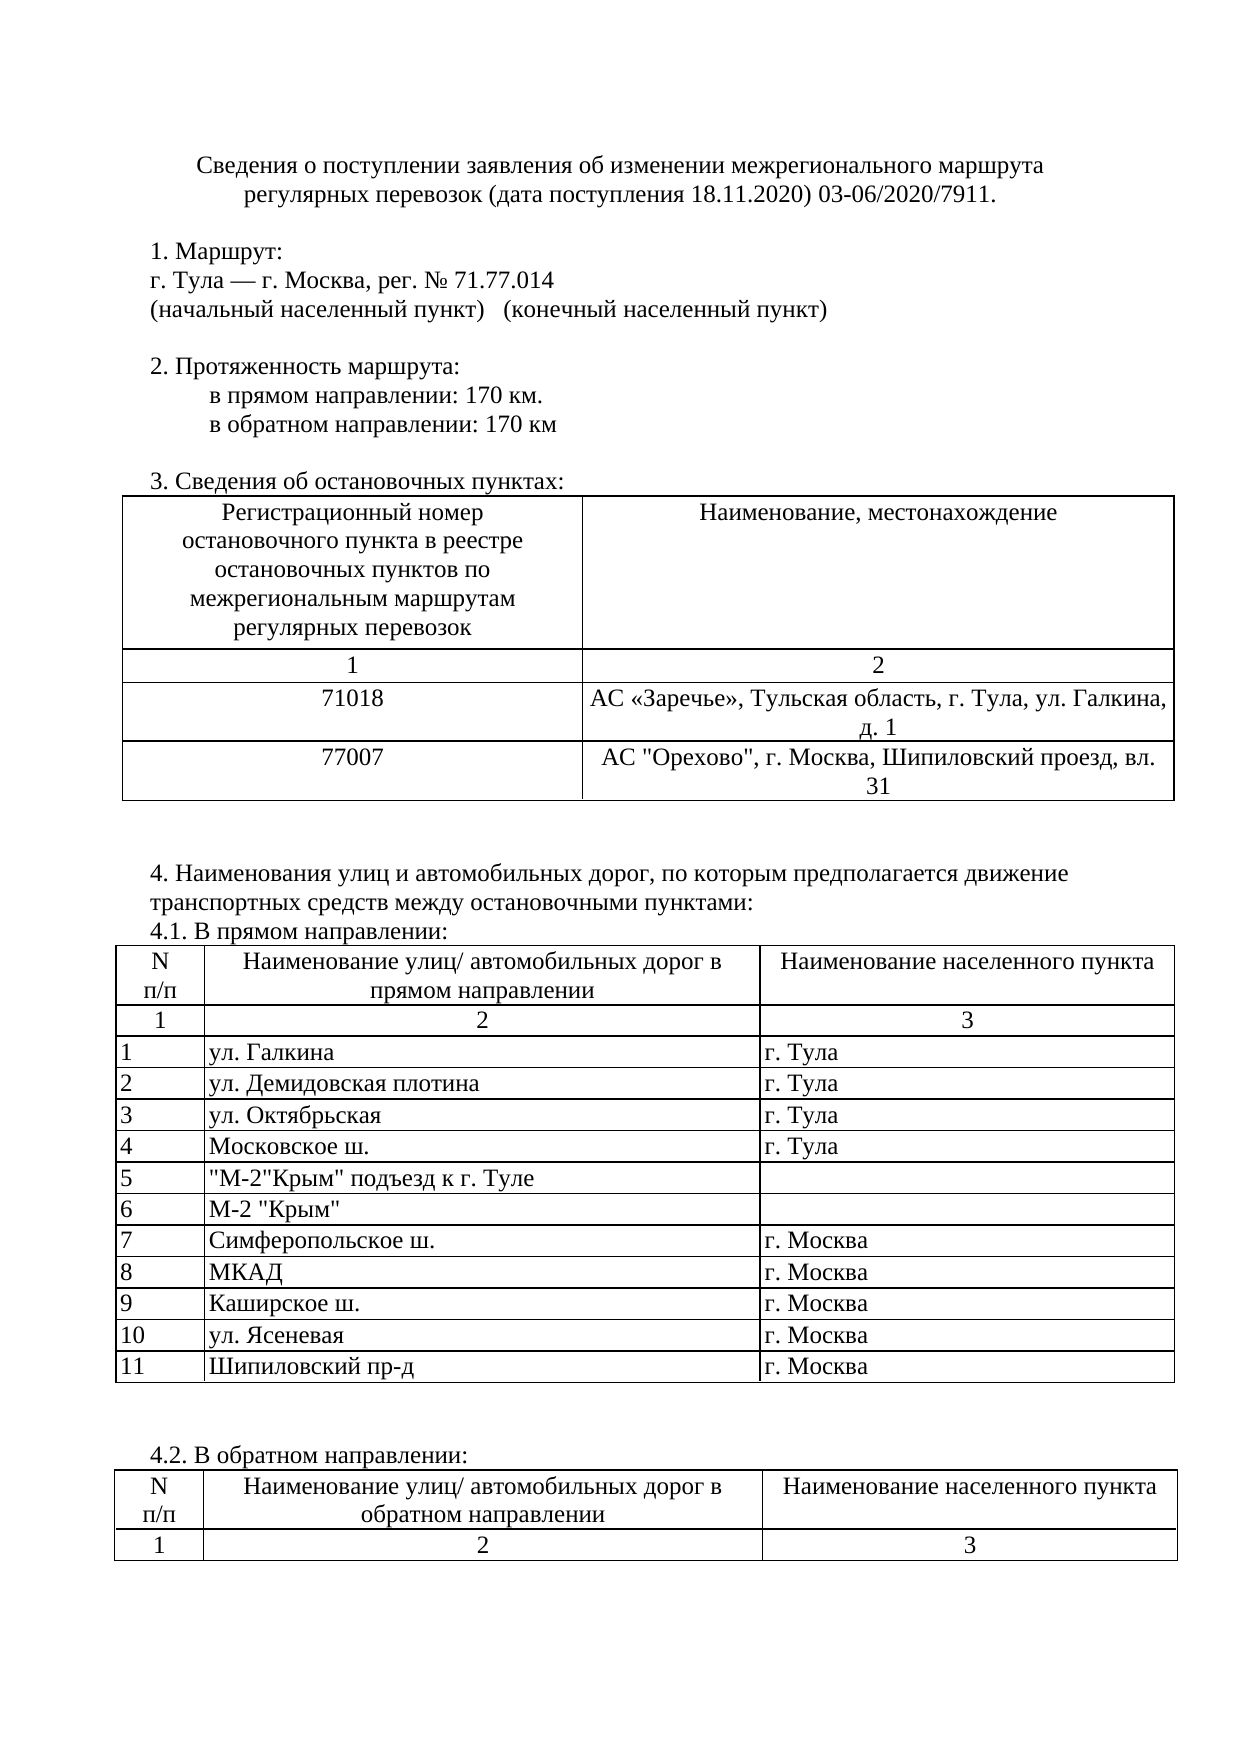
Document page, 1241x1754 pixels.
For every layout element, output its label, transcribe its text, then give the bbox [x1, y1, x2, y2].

table_cell 5 [117, 1163, 204, 1193]
table_cell АС «Заречье», Тульская область, г. Тула, ул. Галкина, д. 1 [583, 683, 1173, 740]
table_cell 10 [117, 1320, 204, 1350]
table_cell 3 [117, 1100, 204, 1130]
table_cell 7 [117, 1226, 204, 1256]
table_cell 77007 [123, 742, 582, 799]
table_cell г. Тула [761, 1100, 1174, 1130]
table_cell [761, 1194, 1174, 1224]
table_cell г. Москва [761, 1289, 1174, 1318]
table_cell ул. Ясеневая [205, 1320, 759, 1350]
table_cell г. Тула [761, 1131, 1174, 1161]
table_cell Симферопольское ш. [205, 1226, 759, 1256]
table_cell ул. Октябрьская [205, 1100, 759, 1130]
table_cell г. Москва [761, 1352, 1174, 1381]
table_header Наименование населенного пункта [763, 1471, 1177, 1528]
table_cell Шипиловский пр-д [205, 1352, 759, 1381]
text (начальный населенный пункт) (конечный населенный пункт) [150, 294, 1090, 322]
table_cell г. Москва [761, 1226, 1174, 1256]
table_cell ул. Демидовская плотина [205, 1068, 759, 1098]
table_cell 1 [123, 650, 582, 681]
table_cell г. Москва [761, 1320, 1174, 1350]
table_cell ул. Галкина [205, 1037, 759, 1067]
text 3. Сведения об остановочных пунктах: [150, 466, 1090, 495]
table_cell 71018 [123, 683, 582, 740]
text 4. Наименования улиц и автомобильных дорог, по которым предполагается движение транспортных средств между остановочными пунктами: [150, 858, 1090, 916]
text Сведения о поступлении заявления об изменении межрегионального маршрута регулярных перевозок (дата поступления 18.11.2020) 03-06/2020/7911. [150, 150, 1090, 207]
table_cell 1 [117, 1006, 204, 1035]
table_header Наименование, местонахождение [583, 497, 1173, 648]
table_cell 2 [205, 1006, 759, 1035]
table_cell Каширское ш. [205, 1289, 759, 1318]
table_cell г. Тула [761, 1068, 1174, 1098]
table_cell "М-2"Крым" подъезд к г. Туле [205, 1163, 759, 1193]
table_cell АС "Орехово", г. Москва, Шипиловский проезд, вл. 31 [583, 742, 1173, 799]
table_header N п/п [115, 1471, 203, 1528]
table_cell 2 [583, 650, 1173, 681]
table_header Наименование населенного пункта [761, 946, 1174, 1004]
table_cell г. Москва [761, 1257, 1174, 1287]
table_cell 9 [117, 1289, 204, 1318]
text г. Тула — г. Москва, рег. № 71.77.014 [150, 265, 1090, 294]
table_cell 1 [117, 1037, 204, 1067]
text в обратном направлении: 170 км [150, 409, 1090, 437]
table_cell 8 [117, 1257, 204, 1287]
table_header Регистрационный номер остановочного пункта в реестре остановочных пунктов по межрегиональным маршрутам регулярных перевозок [123, 497, 582, 648]
table_cell 2 [117, 1068, 204, 1098]
table_cell Московское ш. [205, 1131, 759, 1161]
table_header Наименование улиц/ автомобильных дорог в прямом направлении [205, 946, 759, 1004]
table_cell 3 [763, 1528, 1177, 1560]
text 4.2. В обратном направлении: [150, 1440, 1090, 1469]
table_cell [761, 1163, 1174, 1193]
text 2. Протяженность маршрута: [150, 351, 1090, 380]
table_cell 6 [117, 1194, 204, 1224]
text в прямом направлении: 170 км. [150, 380, 1090, 409]
text 4.1. В прямом направлении: [150, 916, 1090, 945]
table_cell г. Тула [761, 1037, 1174, 1067]
table_cell М-2 "Крым" [205, 1194, 759, 1224]
table_cell 2 [204, 1530, 762, 1560]
table_cell 1 [115, 1529, 203, 1560]
table_cell 3 [761, 1006, 1174, 1035]
table_cell 4 [117, 1131, 204, 1161]
table_cell 11 [117, 1352, 204, 1381]
table_cell МКАД [205, 1257, 759, 1287]
table_header Наименование улиц/ автомобильных дорог в обратном направлении [204, 1471, 762, 1528]
text 1. Маршрут: [150, 236, 1090, 265]
table_header N п/п [117, 946, 204, 1004]
